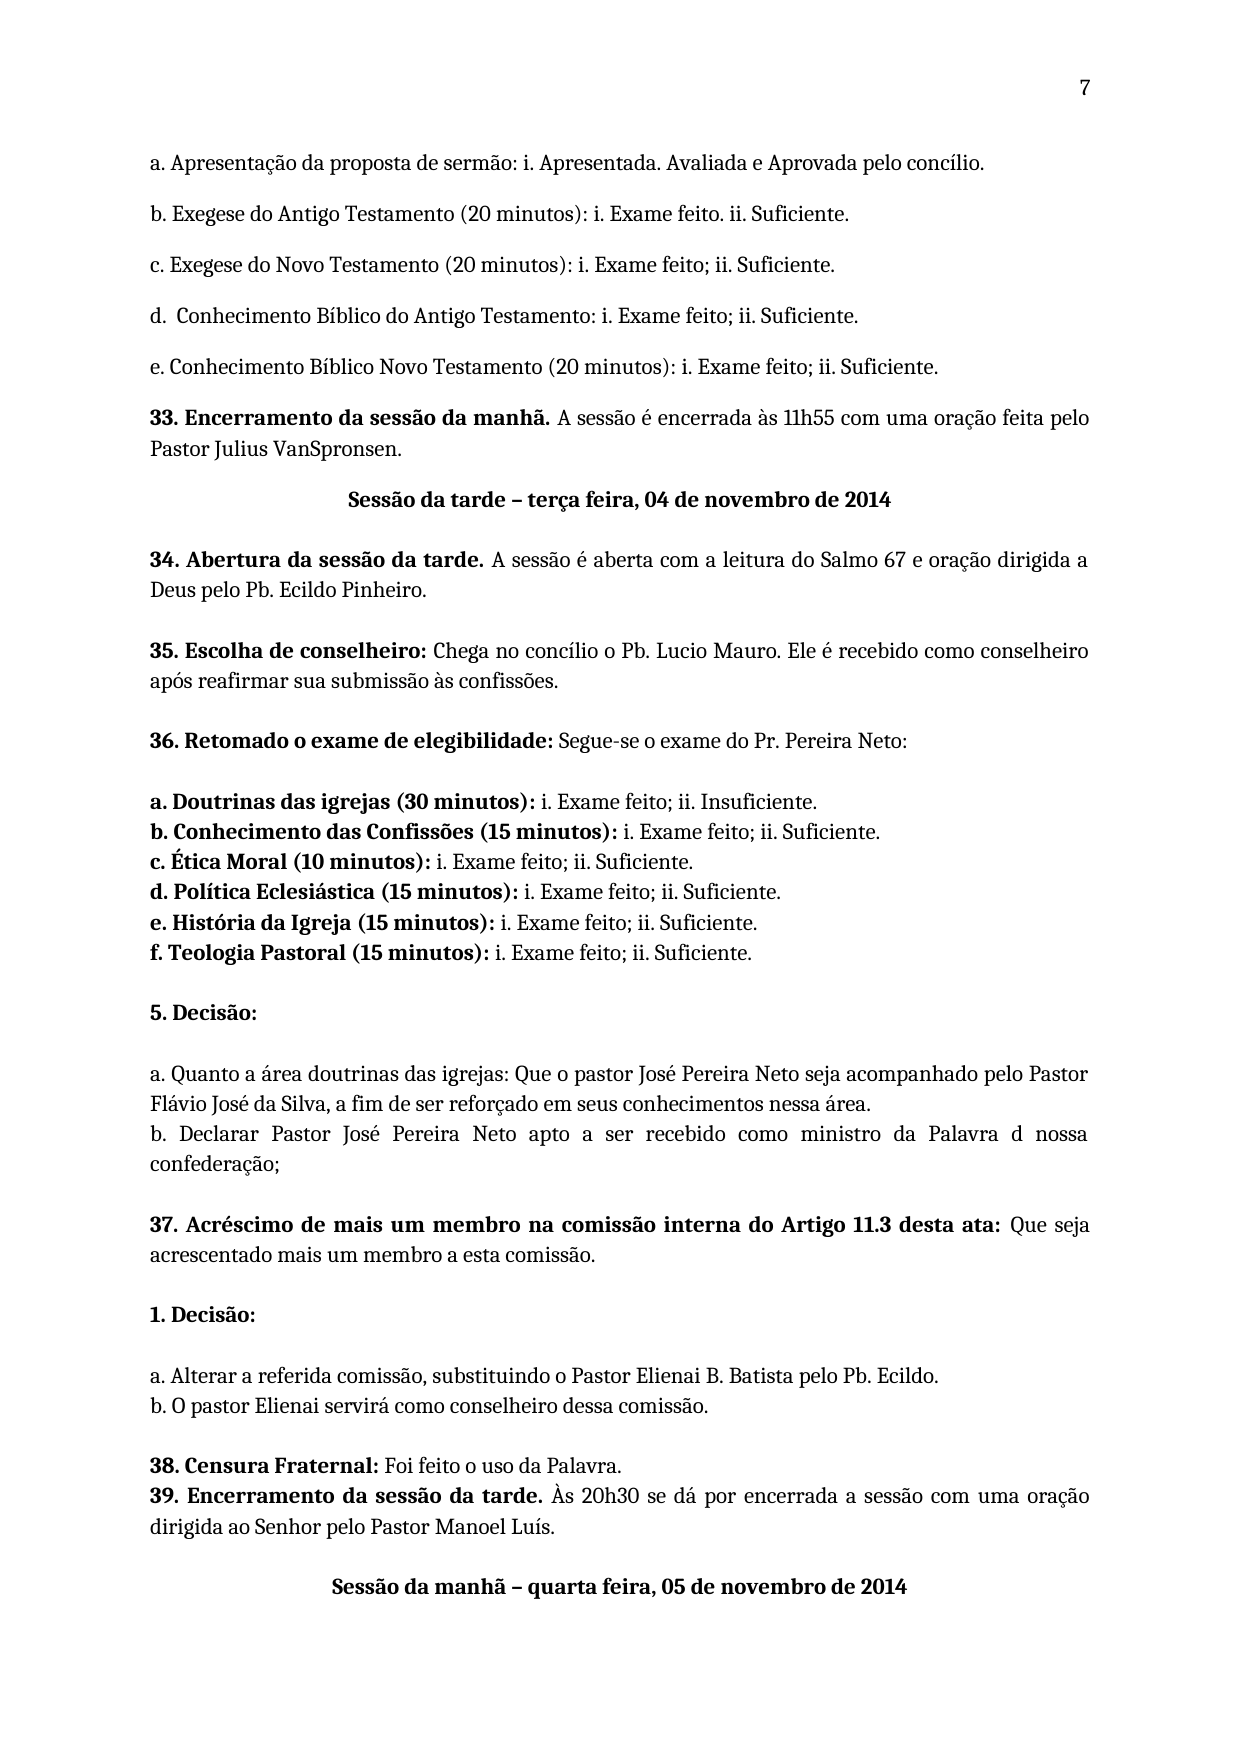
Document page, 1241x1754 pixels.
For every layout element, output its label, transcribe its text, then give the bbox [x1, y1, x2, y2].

text 35. Escolha de conselheiro: Chega no concílio o Pb. Lucio Mauro. Ele é recebido como conselheiro após reafirmar sua submissão às confissões. [150, 637, 1090, 694]
text a. Apresentação da proposta de sermão: i. Apresentada. Avaliada e Aprovada pelo concílio. [150, 150, 1090, 176]
text b. Exegese do Antigo Testamento (20 minutos): i. Exame feito. ii. Suficiente. [150, 201, 1090, 227]
text d. Política Eclesiástica (15 minutos): i. Exame feito; ii. Suficiente. [150, 879, 1090, 906]
text f. Teologia Pastoral (15 minutos): i. Exame feito; ii. Suficiente. [150, 939, 1090, 966]
text 5. Decisão: [150, 1000, 1090, 1026]
text 39. Encerramento da sessão da tarde. Às 20h30 se dá por encerrada a sessão com uma oração dirigida ao Senhor pelo Pastor Manoel Luís. [150, 1483, 1090, 1540]
text e. Conhecimento Bíblico Novo Testamento (20 minutos): i. Exame feito; ii. Suficiente. [150, 354, 1090, 381]
text e. História da Igreja (15 minutos): i. Exame feito; ii. Suficiente. [150, 909, 1090, 936]
text 34. Abertura da sessão da tarde. A sessão é aberta com a leitura do Salmo 67 e oração dirigida a Deus pelo Pb. Ecildo Pinheiro. [150, 547, 1090, 603]
text Sessão da tarde – terça feira, 04 de novembro de 2014 [150, 486, 1090, 513]
text a. Quanto a área doutrinas das igrejas: Que o pastor José Pereira Neto seja acompanhado pelo Pastor Flávio José da Silva, a fim de ser reforçado em seus conhecimentos nessa área. [150, 1060, 1090, 1117]
text Sessão da manhã – quarta feira, 05 de novembro de 2014 [150, 1574, 1090, 1600]
text b. Conhecimento das Confissões (15 minutos): i. Exame feito; ii. Suficiente. [150, 819, 1090, 845]
text c. Ética Moral (10 minutos): i. Exame feito; ii. Suficiente. [150, 849, 1090, 875]
text a. Alterar a referida comissão, substituindo o Pastor Elienai B. Batista pelo Pb. Ecildo. [150, 1362, 1090, 1389]
text 37. Acréscimo de mais um membro na comissão interna do Artigo 11.3 desta ata: Que seja acrescentado mais um membro a esta comissão. [150, 1211, 1090, 1268]
text a. Doutrinas das igrejas (30 minutos): i. Exame feito; ii. Insuficiente. [150, 788, 1090, 815]
text d. Conhecimento Bíblico do Antigo Testamento: i. Exame feito; ii. Suficiente. [150, 303, 1090, 329]
text b. O pastor Elienai servirá como conselheiro dessa comissão. [150, 1393, 1090, 1419]
text 1. Decisão: [150, 1302, 1090, 1328]
text 33. Encerramento da sessão da manhã. A sessão é encerrada às 11h55 com uma oração feita pelo Pastor Julius VanSpronsen. [150, 405, 1090, 462]
text b. Declarar Pastor José Pereira Neto apto a ser recebido como ministro da Palavra d nossa confederação; [150, 1121, 1090, 1177]
text 36. Retomado o exame de elegibilidade: Segue-se o exame do Pr. Pereira Neto: [150, 728, 1090, 754]
text 38. Censura Fraternal: Foi feito o uso da Palavra. [150, 1453, 1090, 1479]
text c. Exegese do Novo Testamento (20 minutos): i. Exame feito; ii. Suficiente. [150, 252, 1090, 278]
